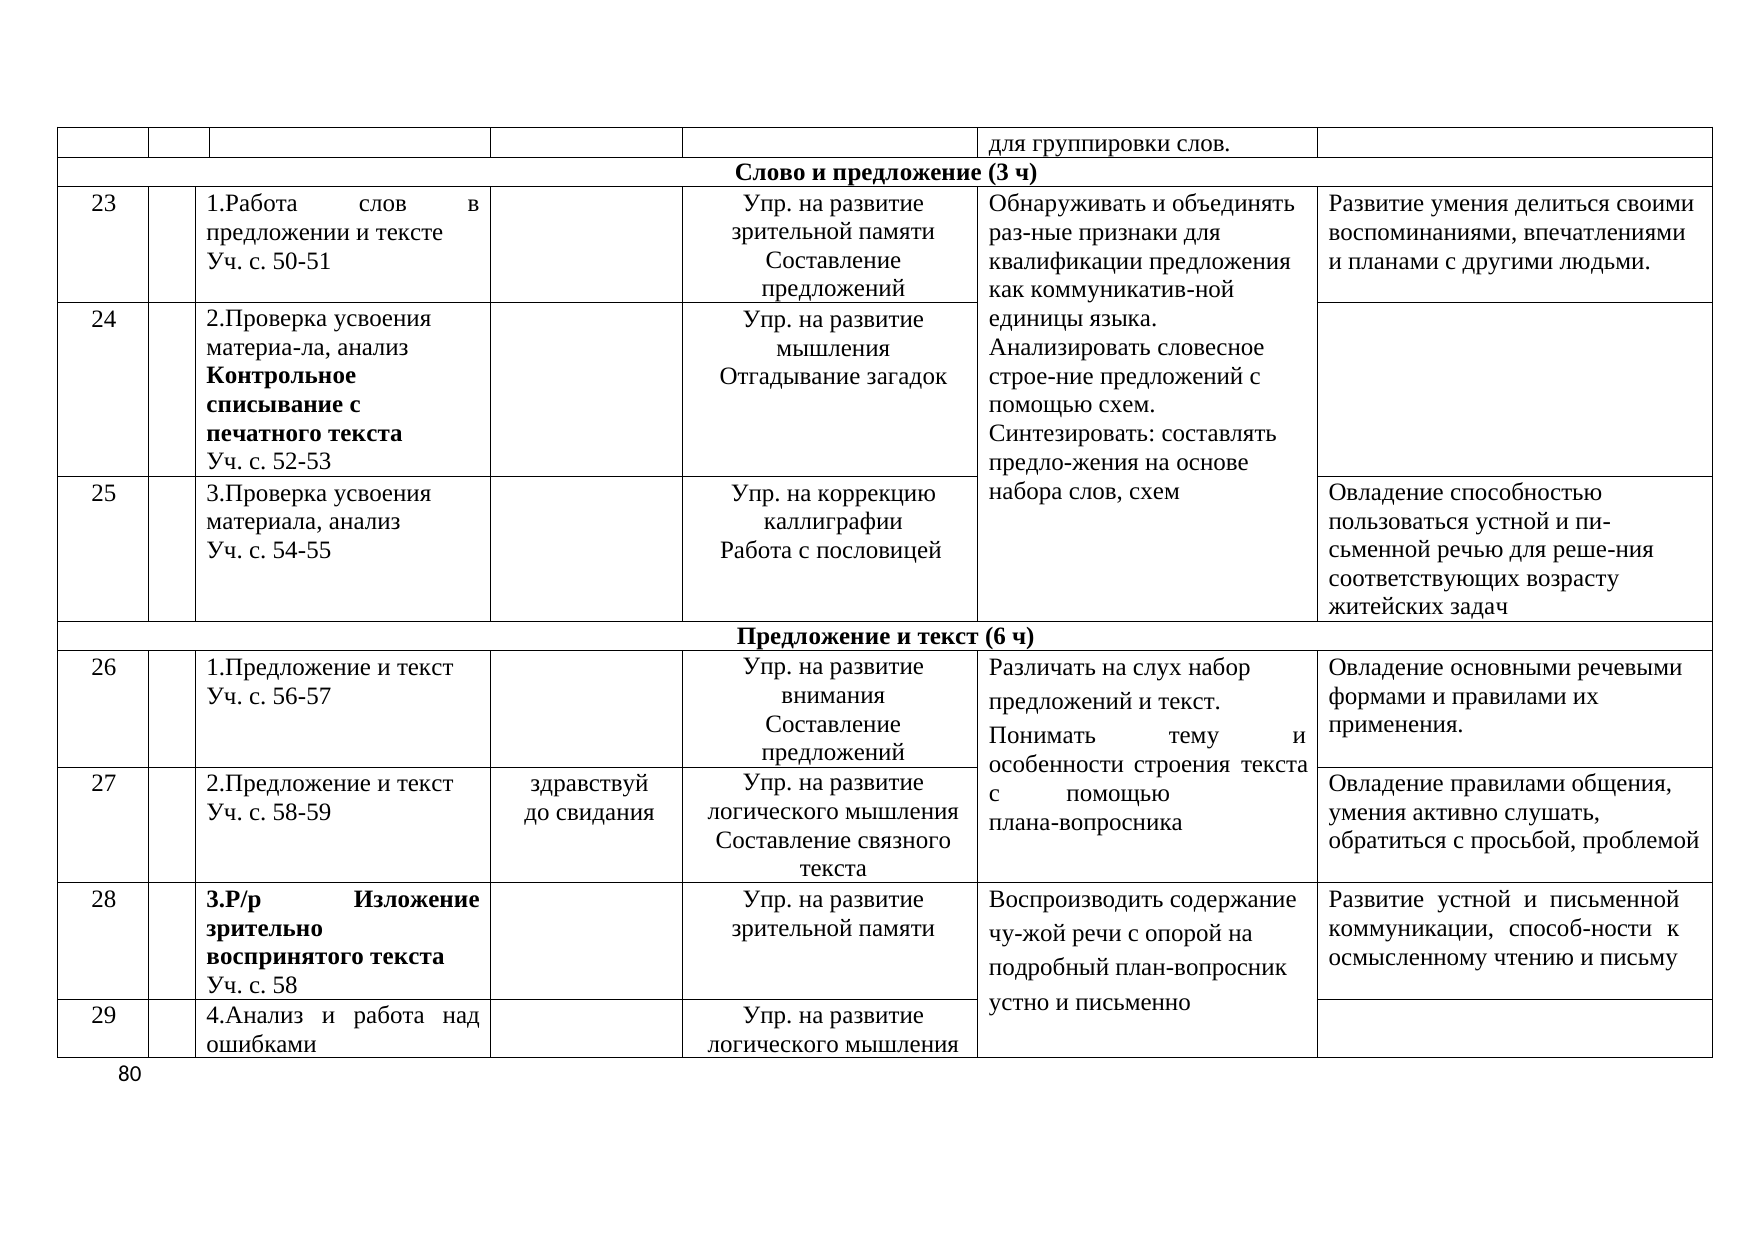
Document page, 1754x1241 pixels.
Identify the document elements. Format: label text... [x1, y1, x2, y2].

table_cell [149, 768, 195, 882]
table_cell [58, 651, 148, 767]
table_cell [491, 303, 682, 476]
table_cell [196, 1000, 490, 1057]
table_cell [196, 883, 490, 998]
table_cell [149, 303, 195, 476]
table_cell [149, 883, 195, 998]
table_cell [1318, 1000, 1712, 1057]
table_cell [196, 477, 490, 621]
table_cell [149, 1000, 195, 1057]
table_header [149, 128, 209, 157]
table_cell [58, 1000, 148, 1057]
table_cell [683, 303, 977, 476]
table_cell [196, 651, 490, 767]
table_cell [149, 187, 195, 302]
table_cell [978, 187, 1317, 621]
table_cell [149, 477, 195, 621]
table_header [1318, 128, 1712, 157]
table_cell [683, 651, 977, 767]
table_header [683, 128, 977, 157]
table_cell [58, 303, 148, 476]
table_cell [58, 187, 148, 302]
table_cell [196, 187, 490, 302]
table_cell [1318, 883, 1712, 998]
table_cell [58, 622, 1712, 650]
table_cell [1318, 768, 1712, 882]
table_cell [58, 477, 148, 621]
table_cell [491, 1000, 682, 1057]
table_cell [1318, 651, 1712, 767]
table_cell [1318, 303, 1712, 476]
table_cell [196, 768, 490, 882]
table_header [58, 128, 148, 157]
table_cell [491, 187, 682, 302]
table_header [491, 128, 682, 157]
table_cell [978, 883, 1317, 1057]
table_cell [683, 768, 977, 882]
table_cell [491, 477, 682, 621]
text 80 [118, 1059, 1715, 1088]
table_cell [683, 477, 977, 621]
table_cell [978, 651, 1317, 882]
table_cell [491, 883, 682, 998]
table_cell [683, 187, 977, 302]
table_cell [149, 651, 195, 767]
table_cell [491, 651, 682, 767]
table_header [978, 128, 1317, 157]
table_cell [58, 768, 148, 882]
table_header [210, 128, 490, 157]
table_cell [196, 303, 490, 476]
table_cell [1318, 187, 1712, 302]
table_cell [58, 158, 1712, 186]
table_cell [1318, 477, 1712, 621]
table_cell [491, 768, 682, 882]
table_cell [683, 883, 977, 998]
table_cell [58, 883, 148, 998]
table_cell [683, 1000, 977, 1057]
